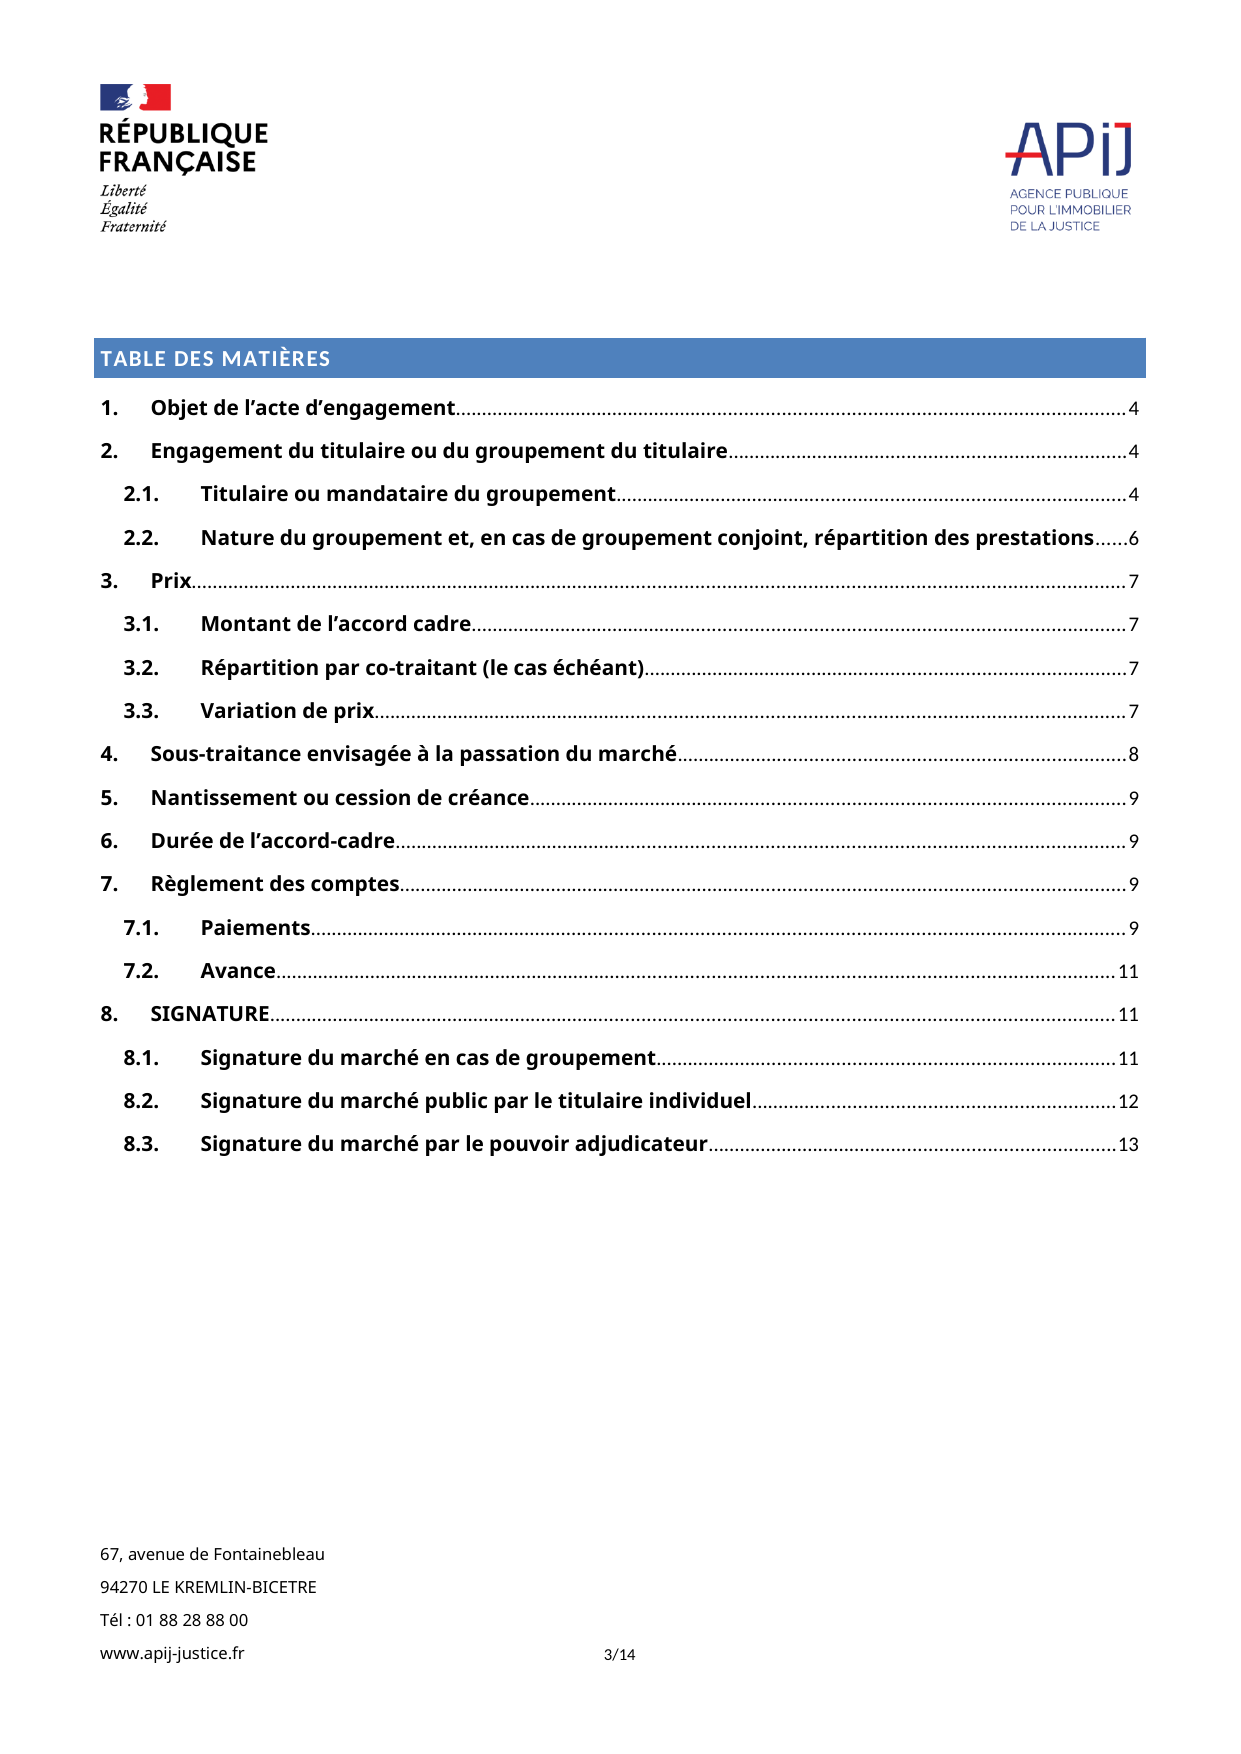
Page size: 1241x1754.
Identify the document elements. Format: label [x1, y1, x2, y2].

picture [100, 84, 1134, 232]
